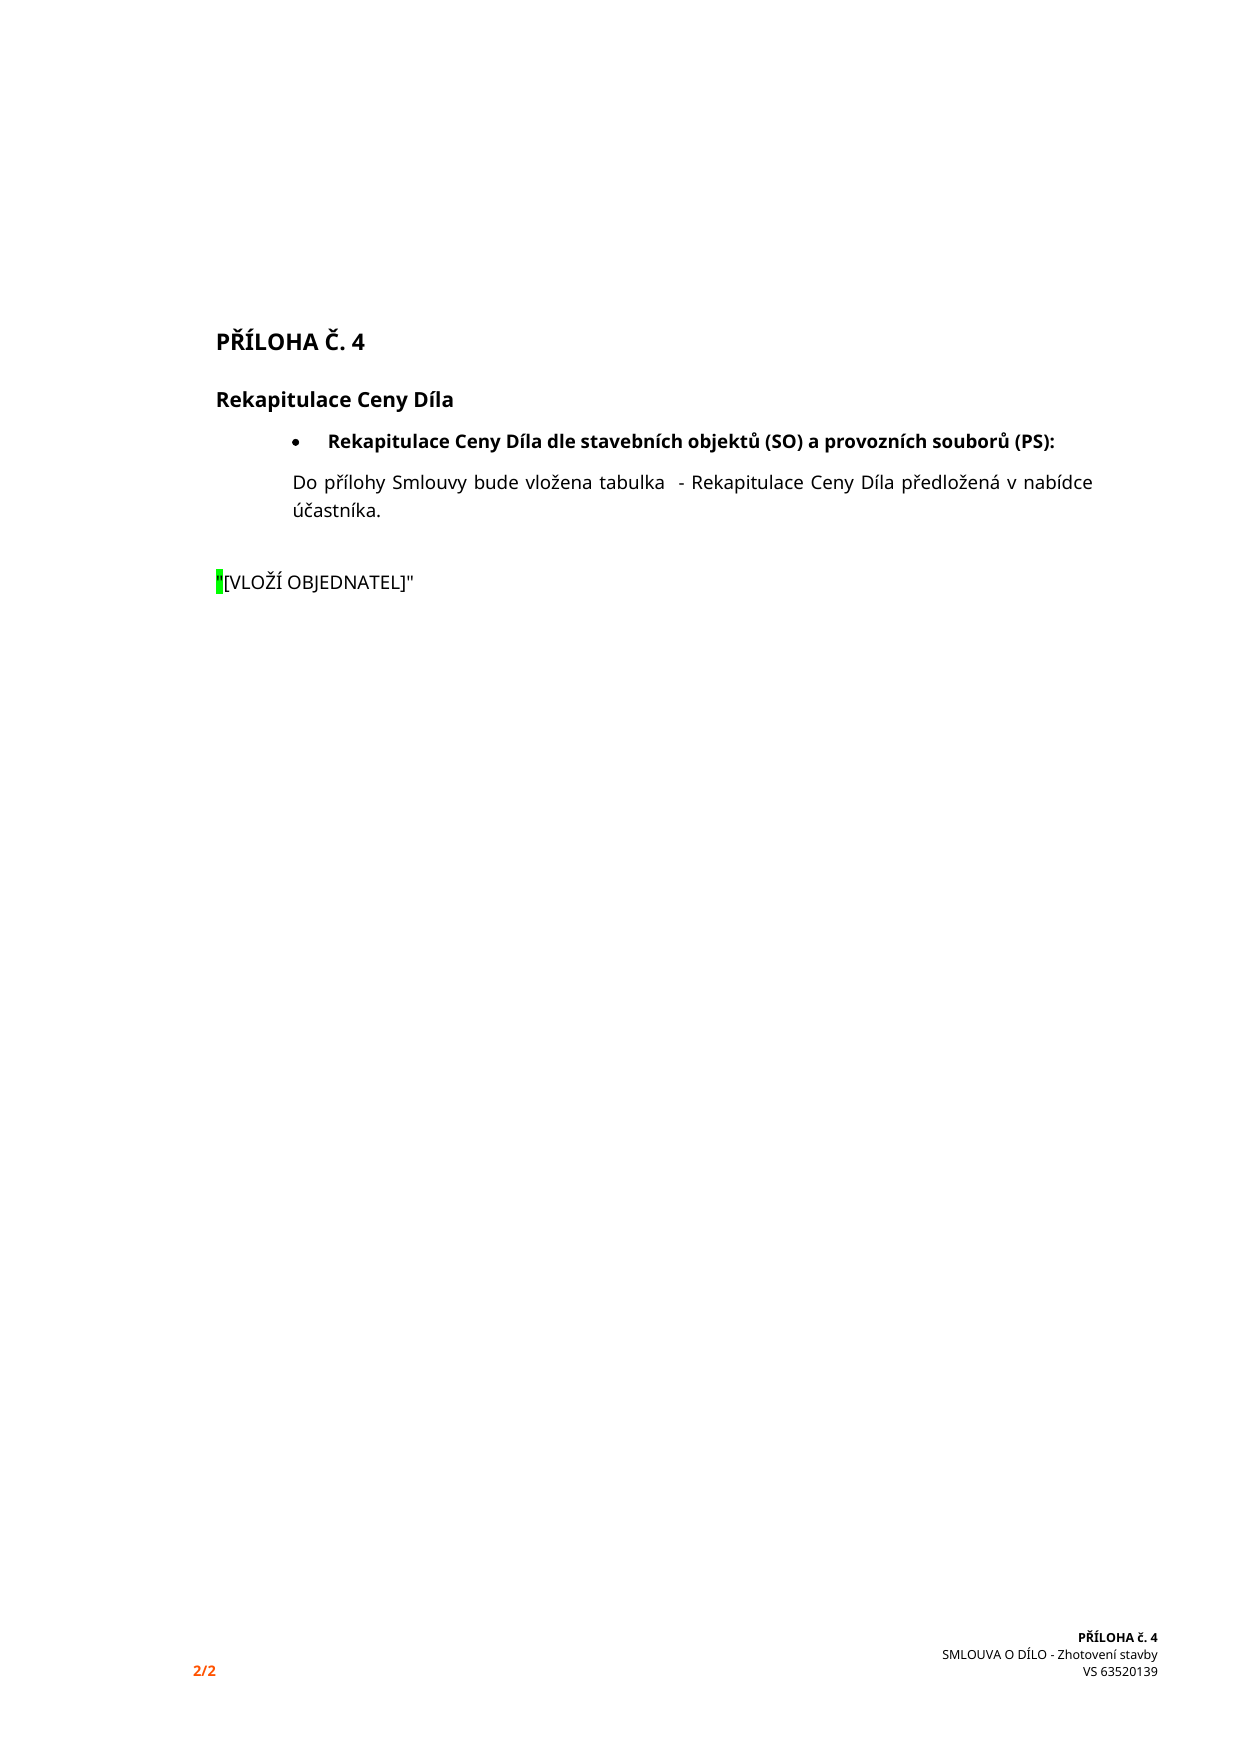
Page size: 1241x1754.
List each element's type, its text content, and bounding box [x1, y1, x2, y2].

text Příloha č. 4 [216, 326, 1093, 357]
text Do přílohy Smlouvy bude vložena tabulka - Rekapitulace Ceny Díla předložená v nabídce účastníka. [292, 469, 1093, 523]
text Rekapitulace Ceny Díla dle stavebních objektů (SO) a provozních souborů (PS): [292, 429, 1093, 454]
text Rekapitulace Ceny Díla [216, 385, 1093, 413]
